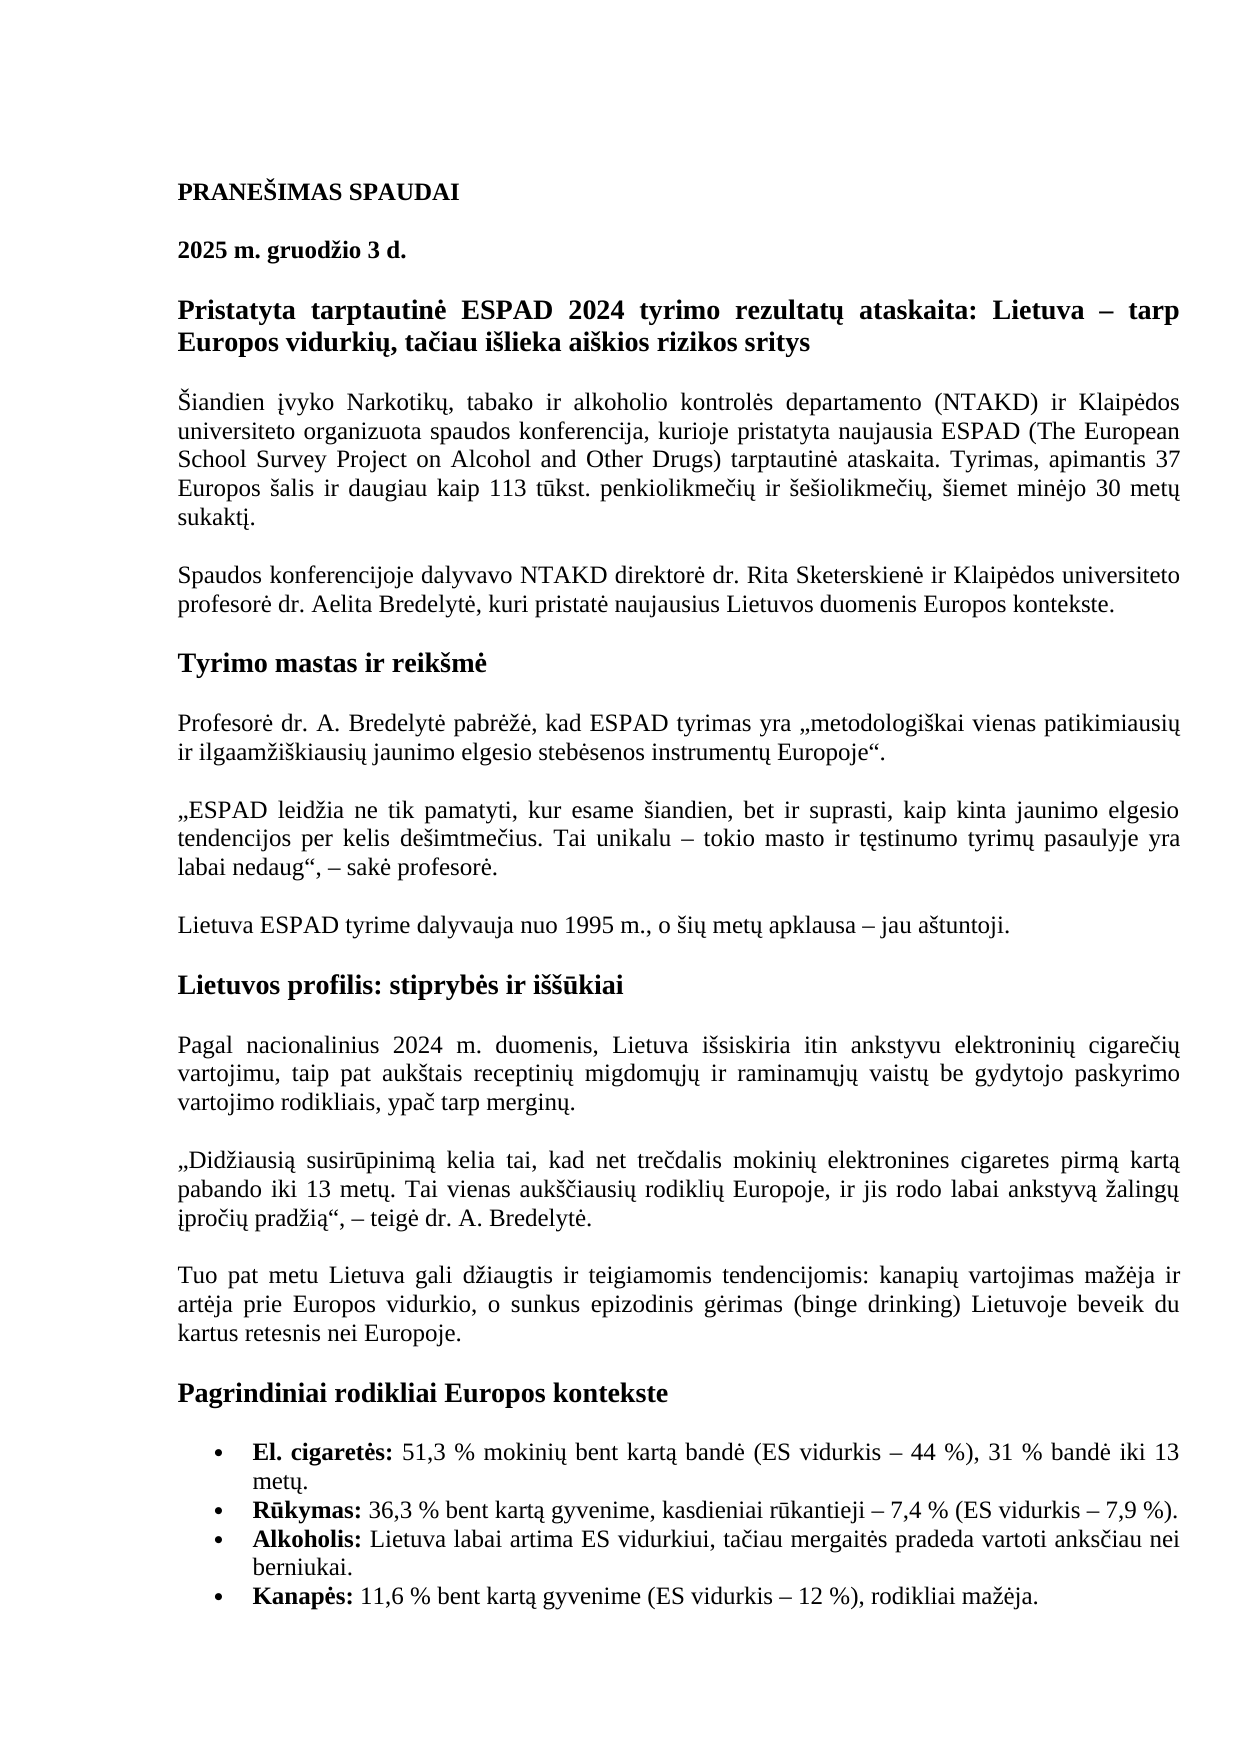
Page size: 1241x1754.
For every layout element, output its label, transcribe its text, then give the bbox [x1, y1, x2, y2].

text PRANEŠIMAS SPAUDAI [177, 177, 1181, 206]
text Pagrindiniai rodikliai Europos kontekste [177, 1376, 1181, 1408]
text Spaudos konferencijoje dalyvavo NTAKD direktorė dr. Rita Sketerskienė ir Klaipėdos universiteto profesorė dr. Aelita Bredelytė, kuri pristatė naujausius Lietuvos duomenis Europos kontekste. [177, 560, 1181, 617]
text Profesorė dr. A. Bredelytė pabrėžė, kad ESPAD tyrimas yra „metodologiškai vienas patikimiausių ir ilgaamžiškiausių jaunimo elgesio stebėsenos instrumentų Europoje“. [177, 708, 1181, 766]
text Lietuvos profilis: stiprybės ir iššūkiai [177, 968, 1181, 1001]
text Pagal nacionalinius 2024 m. duomenis, Lietuva išsiskiria itin ankstyvu elektroninių cigarečių vartojimu, taip pat aukštais receptinių migdomųjų ir raminamųjų vaistų be gydytojo paskyrimo vartojimo rodikliais, ypač tarp merginų. [177, 1030, 1181, 1116]
list Kanapės: 11,6 % bent kartą gyvenime (ES vidurkis – 12 %), rodikliai mažėja. [215, 1581, 1181, 1610]
text Pristatyta tarptautinė ESPAD 2024 tyrimo rezultatų ataskaita: Lietuva – tarp Europos vidurkių, tačiau išlieka aiškios rizikos sritys [177, 293, 1181, 358]
list Rūkymas: 36,3 % bent kartą gyvenime, kasdieniai rūkantieji – 7,4 % (ES vidurkis – 7,9 %). [215, 1495, 1181, 1524]
text 2025 m. gruodžio 3 d. [177, 235, 1181, 264]
text Tyrimo mastas ir reikšmė [177, 647, 1181, 679]
text „Didžiausią susirūpinimą kelia tai, kad net trečdalis mokinių elektronines cigaretes pirmą kartą pabando iki 13 metų. Tai vienas aukščiausių rodiklių Europoje, ir jis rodo labai ankstyvą žalingų įpročių pradžią“, – teigė dr. A. Bredelytė. [177, 1145, 1181, 1231]
text Tuo pat metu Lietuva gali džiaugtis ir teigiamomis tendencijomis: kanapių vartojimas mažėja ir artėja prie Europos vidurkio, o sunkus epizodinis gėrimas (binge drinking) Lietuvoje beveik du kartus retesnis nei Europoje. [177, 1261, 1181, 1347]
list Alkoholis: Lietuva labai artima ES vidurkiui, tačiau mergaitės pradeda vartoti anksčiau nei berniukai. [215, 1524, 1181, 1581]
text Lietuva ESPAD tyrime dalyvauja nuo 1995 m., o šių metų apklausa – jau aštuntoji. [177, 910, 1181, 939]
list El. cigaretės: 51,3 % mokinių bent kartą bandė (ES vidurkis – 44 %), 31 % bandė iki 13 metų. [215, 1437, 1181, 1495]
text „ESPAD leidžia ne tik pamatyti, kur esame šiandien, bet ir suprasti, kaip kinta jaunimo elgesio tendencijos per kelis dešimtmečius. Tai unikalu – tokio masto ir tęstinumo tyrimų pasaulyje yra labai nedaug“, – sakė profesorė. [177, 795, 1181, 881]
text Šiandien įvyko Narkotikų, tabako ir alkoholio kontrolės departamento (NTAKD) ir Klaipėdos universiteto organizuota spaudos konferencija, kurioje pristatyta naujausia ESPAD (The European School Survey Project on Alcohol and Other Drugs) tarptautinė ataskaita. Tyrimas, apimantis 37 Europos šalis ir daugiau kaip 113 tūkst. penkiolikmečių ir šešiolikmečių, šiemet minėjo 30 metų sukaktį. [177, 387, 1181, 531]
